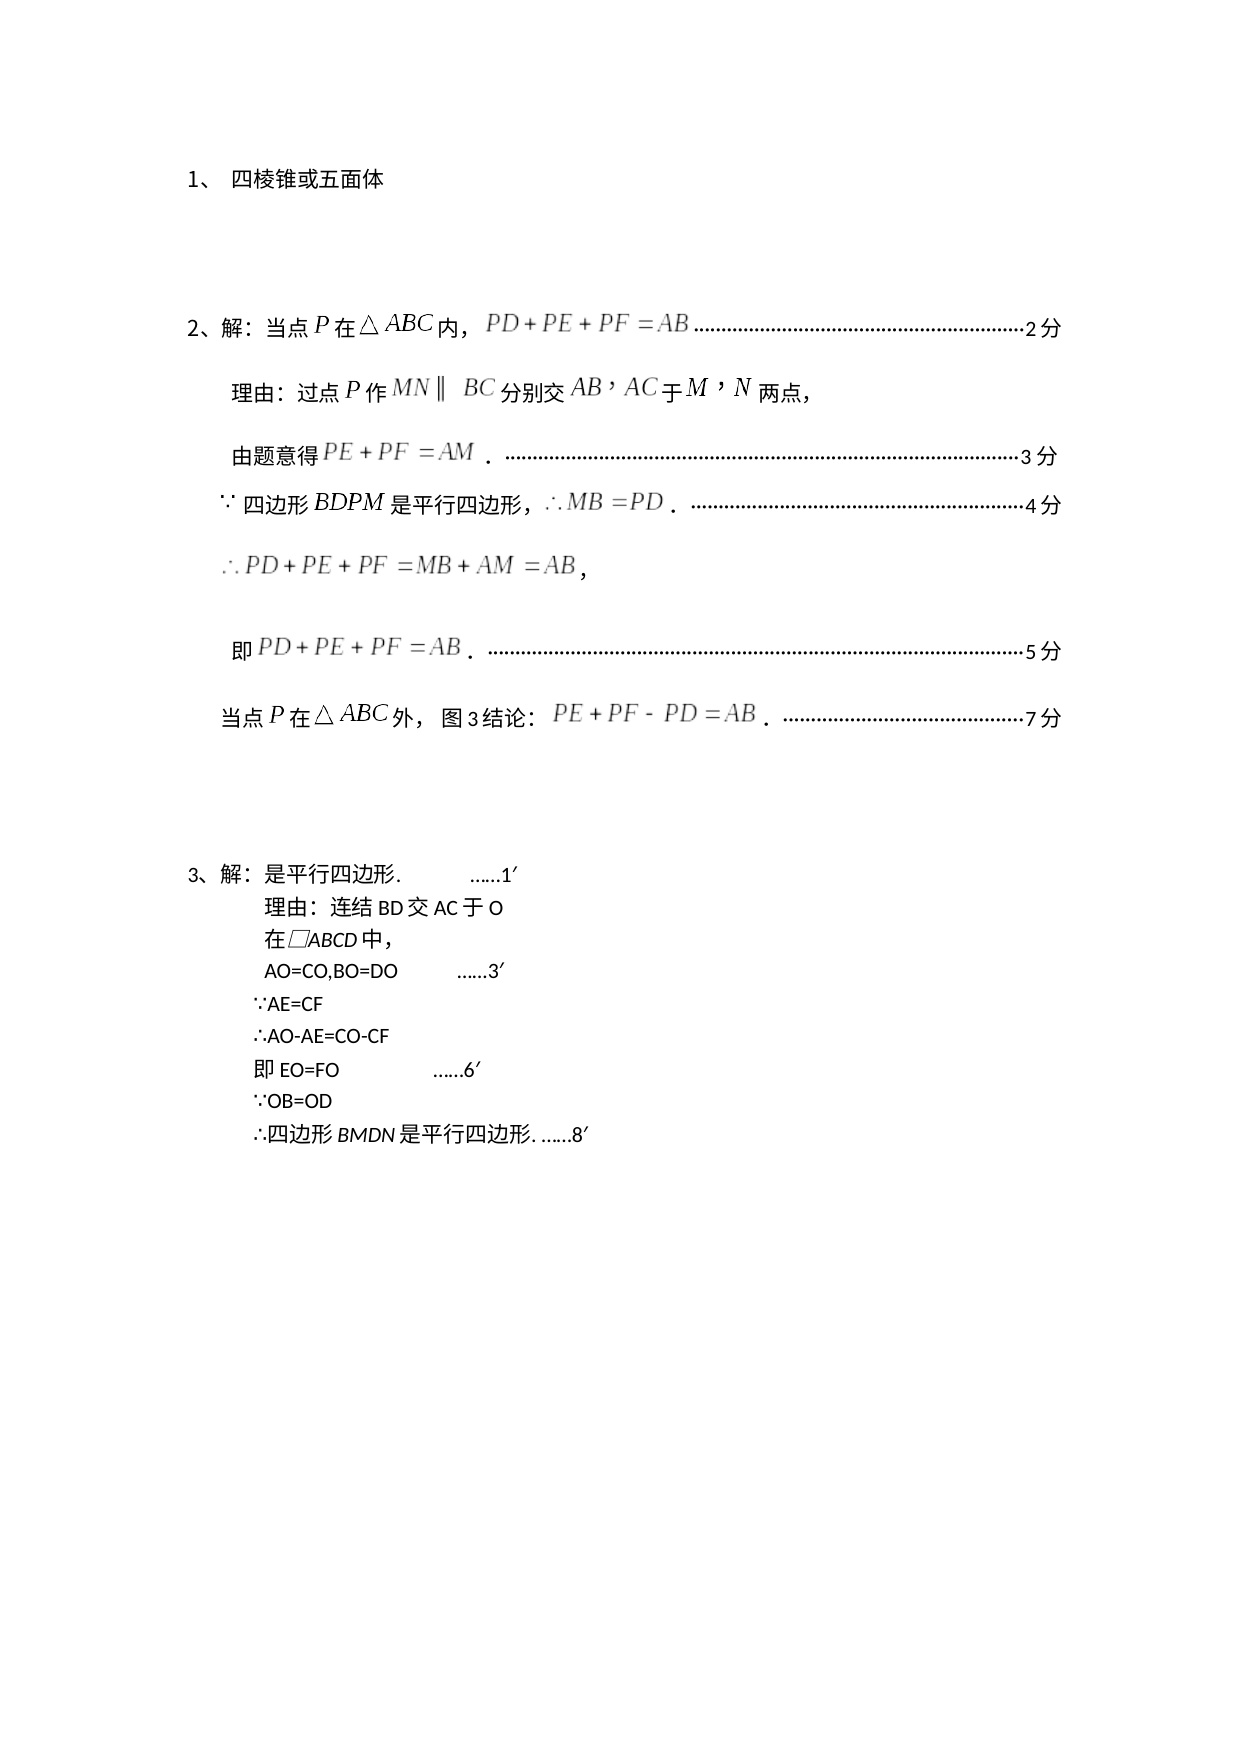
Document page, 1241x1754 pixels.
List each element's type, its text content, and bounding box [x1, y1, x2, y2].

text ∵OB=OD [187, 1084, 1053, 1117]
text 即． 5分 [187, 617, 1053, 682]
text 理由：过点作分别交于两点， [187, 357, 1053, 422]
text AO=CO,BO=DO ……3′ [187, 954, 1053, 987]
text 四边形是平行四边形，． 4分 [187, 487, 1053, 552]
list 四棱锥或五面体 [187, 162, 1053, 194]
text 2、解：当点在内， 2分 [187, 292, 1053, 357]
text 当点在外， 图3结论：． 7分 [187, 682, 1053, 747]
text 即EO=FO ……6′ [187, 1052, 1053, 1084]
text ∵AE=CF [187, 987, 1053, 1019]
text 在□ABCD中， [187, 922, 1053, 954]
text 由题意得． 3分 [187, 422, 1053, 487]
text ， [187, 552, 1053, 617]
text 3、解：是平行四边形. ……1′ [187, 857, 1053, 889]
text ∴四边形BMDN是平行四边形. ……8′ [187, 1117, 1053, 1149]
text 理由：连结BD交AC于O [187, 889, 1053, 922]
text ∴AO-AE=CO-CF [187, 1019, 1053, 1052]
